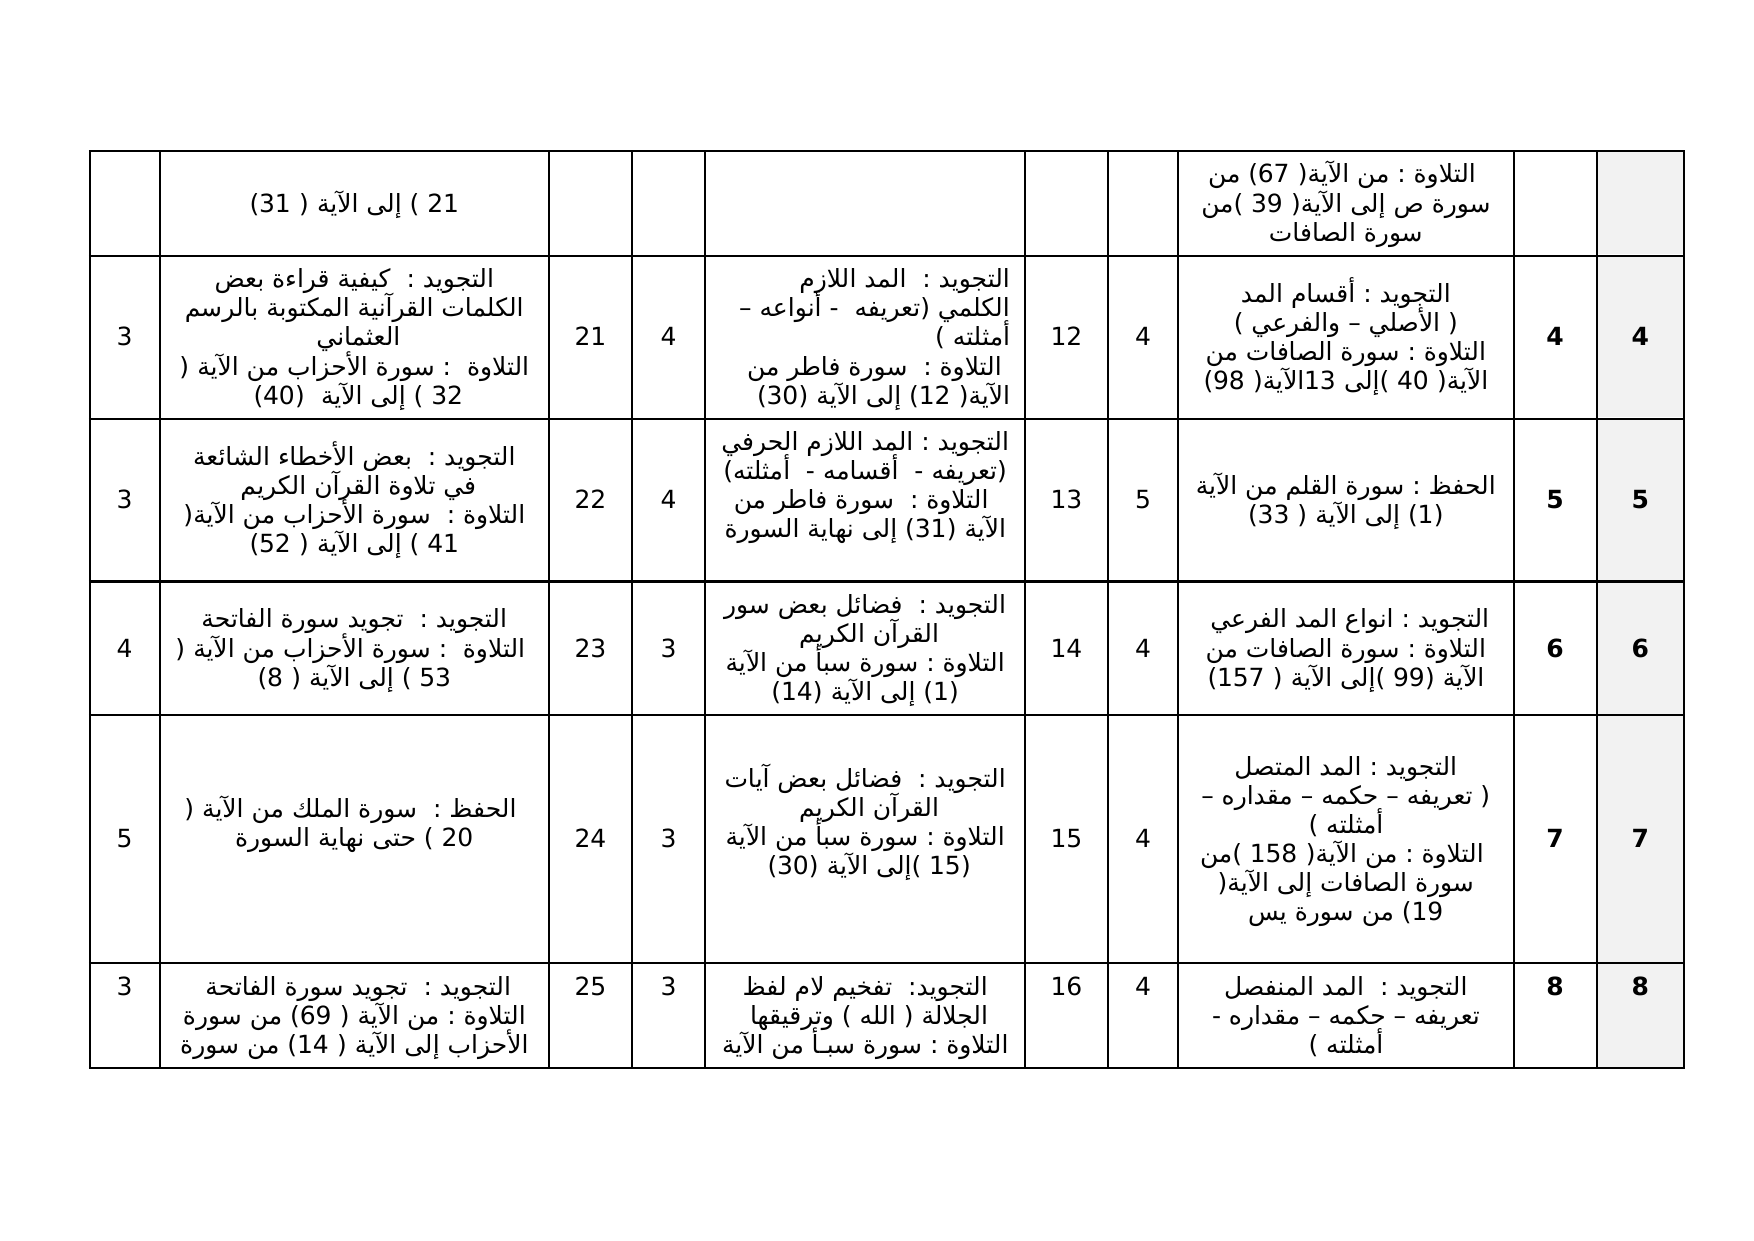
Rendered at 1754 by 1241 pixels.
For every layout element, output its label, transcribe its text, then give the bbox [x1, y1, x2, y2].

table_cell 4 [1109, 964, 1177, 1067]
table_cell 7 [1515, 716, 1596, 962]
table_cell 7 [1598, 716, 1683, 962]
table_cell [706, 152, 1024, 254]
table_cell 3 [91, 420, 159, 580]
table_cell 6 [1515, 583, 1596, 714]
table_cell 23 [550, 583, 631, 714]
table_cell التجويد : فضائل بعض آيات القرآن الكريم التلاوة : سورة سبأ من الآية (15 )إلى الآية (30) [706, 716, 1024, 962]
table_cell 4 [1109, 716, 1177, 962]
table_cell 3 [633, 964, 704, 1067]
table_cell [161, 152, 548, 254]
table_cell 5 [1109, 420, 1177, 580]
table_cell 20 [550, 152, 631, 254]
table_cell 8 [1515, 964, 1596, 1067]
table_cell 12 [1026, 257, 1107, 417]
table_cell التجويد : بعض الأخطاء الشائعة في تلاوة القرآن الكريم التلاوة : سورة الأحزاب من الآية( 41 ) إلى الآية ( 52) [161, 420, 548, 580]
table_cell 4 [1515, 257, 1596, 417]
table_cell 3 [633, 583, 704, 714]
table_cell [1179, 152, 1513, 254]
table_cell 3 [1515, 152, 1596, 254]
table_cell 4 [1109, 583, 1177, 714]
table_cell 4 [91, 152, 159, 254]
table_cell 4 [1109, 152, 1177, 254]
table_cell 5 [1515, 420, 1596, 580]
table_cell الحفظ : سورة القلم من الآية (1) إلى الآية ( 33) [1179, 420, 1513, 580]
table_cell 21 [550, 257, 631, 417]
table_cell 4 [1109, 257, 1177, 417]
table_cell التجويد : فضائل بعض سور القرآن الكريم التلاوة : سورة سبأ من الآية (1) إلى الآية (14) [706, 583, 1024, 714]
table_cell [706, 964, 1024, 1067]
table_cell التجويد : انواع المد الفرعي التلاوة : سورة الصافات من الآية (99 )إلى الآية ( 157) [1179, 583, 1513, 714]
table_cell 6 [1598, 583, 1683, 714]
table_cell التجويد : المد اللازم الحرفي (تعريفه - أقسامه - أمثلته) التلاوة : سورة فاطر من الآية (31) إلى نهاية السورة ‏ [706, 420, 1024, 580]
table_cell ‏ الحفظ : سورة الملك من الآية ( 20 ) حتى نهاية السورة [161, 716, 548, 962]
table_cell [161, 964, 548, 1067]
table_cell 3 [633, 716, 704, 962]
table_cell 16 [1026, 964, 1107, 1067]
table_cell 4 [633, 420, 704, 580]
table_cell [1179, 964, 1513, 1067]
table_cell 3 [91, 257, 159, 417]
table_cell 13 [1026, 420, 1107, 580]
table_cell التجويد : المد اللازم الكلمي (تعريفه - أنواعه – أمثلته ) التلاوة : سورة فاطر من الآية( 12) إلى الآية (30) [706, 257, 1024, 417]
table_cell 5 [91, 716, 159, 962]
table_cell التجويد : كيفية قراءة بعض الكلمات القرآنية المكتوبة بالرسم العثماني التلاوة : سورة الأحزاب من الآية ( 32 ) إلى الآية (40) [161, 257, 548, 417]
table_cell التجويد : تجويد سورة الفاتحة التلاوة : سورة الأحزاب من الآية (53 ) إلى الآية ( 8) [161, 583, 548, 714]
table_cell 4 [1598, 257, 1683, 417]
table_cell التجويد : المد المتصل ( تعريفه – حكمه – مقداره – أمثلته ) التلاوة : من الآية( 158 )من سورة الصافات إلى الآية( 19) من سورة يس [1179, 716, 1513, 962]
table_cell 3 [1598, 152, 1683, 254]
table_cell 24 [550, 716, 631, 962]
table_cell 14 [1026, 583, 1107, 714]
table_cell التجويد : أقسام المد ( الأصلي – والفرعي ) التلاوة : سورة الصافات من الآية( 40 )إلى 13الآية( 98) [1179, 257, 1513, 417]
table_cell 4 [633, 257, 704, 417]
table_cell 15 [1026, 716, 1107, 962]
table_cell 22 [550, 420, 631, 580]
table_cell 3 [91, 964, 159, 1067]
table_cell 5 [1598, 420, 1683, 580]
table_cell 25 [550, 964, 631, 1067]
table_cell 4 [91, 583, 159, 714]
table_cell 5 [633, 152, 704, 254]
table_cell 8 [1598, 964, 1683, 1067]
table_cell 11 [1026, 152, 1107, 254]
